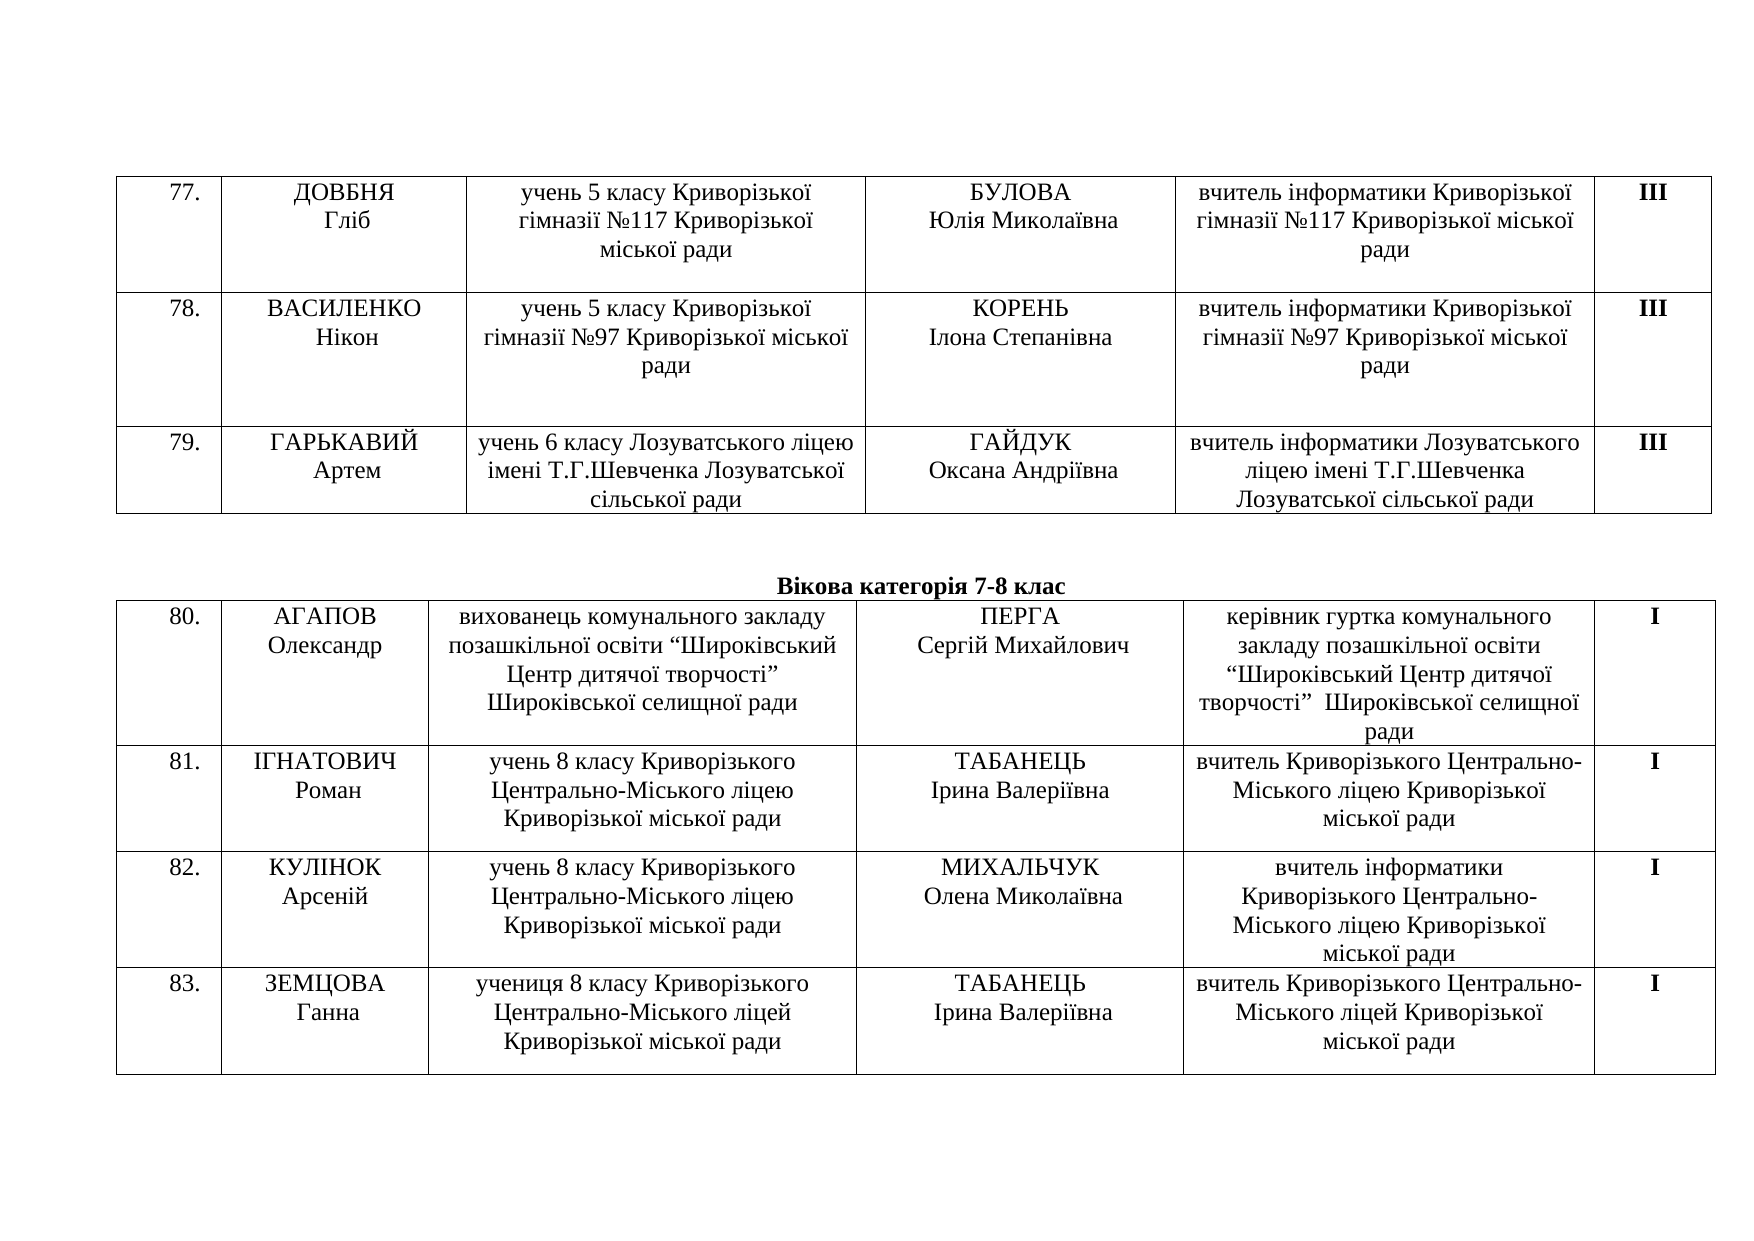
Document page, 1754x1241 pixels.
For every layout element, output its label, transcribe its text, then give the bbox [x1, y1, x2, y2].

table_cell учень 6 класу Лозуватського ліцею імені Т.Г.Шевченка Лозуватської сільської ради [467, 427, 865, 513]
text Вікова категорія 7-8 клас [118, 571, 1724, 600]
table_cell [117, 968, 221, 1073]
table_cell ТАБАНЕЦЬ Ірина Валеріївна [857, 968, 1183, 1073]
table_header ПЕРГА Сергій Михайлович [857, 601, 1183, 745]
table_cell вчитель інформатики Криворізького Центрально-Міського ліцею Криворізької міської ради [1184, 852, 1594, 967]
table_header вихованець комунального закладу позашкільної освіти “Широківський Центр дитячої творчості” Широківської селищної ради [429, 601, 856, 745]
table_cell ВАСИЛЕНКО Нікон [222, 293, 466, 426]
table_header АГАПОВ Олександр [222, 601, 428, 745]
table_cell ЗЕМЦОВА Ганна [222, 968, 428, 1073]
table_cell учень 8 класу Криворізького Центрально-Міського ліцею Криворізької міської ради [429, 852, 856, 967]
table_cell [117, 427, 221, 513]
table_cell учениця 8 класу Криворізького Центрально-Міського ліцей Криворізької міської ради [429, 968, 856, 1073]
table_cell КОРЕНЬ Ілона Степанівна [866, 293, 1175, 426]
table_cell вчитель інформатики Криворізької гімназії №97 Криворізької міської ради [1176, 293, 1594, 426]
table_cell вчитель Криворізького Центрально-Міського ліцею Криворізької міської ради [1184, 746, 1594, 851]
table_cell [117, 746, 221, 851]
table_cell вчитель інформатики Криворізької гімназії №117 Криворізької міської ради [1176, 177, 1594, 292]
table_cell учень 5 класу Криворізької гімназії №97 Криворізької міської ради [467, 293, 865, 426]
table_cell [117, 293, 221, 426]
table_header І [1595, 601, 1715, 745]
table_cell ГАРЬКАВИЙ Артем [222, 427, 466, 513]
table_cell ІГНАТОВИЧ Роман [222, 746, 428, 851]
table_cell І [1595, 852, 1715, 967]
table_header керівник гуртка комунального закладу позашкільної освіти “Широківський Центр дитячої творчості” Широківської селищної ради [1184, 601, 1594, 745]
table_cell [117, 177, 221, 292]
table_cell ІІІ [1595, 427, 1711, 513]
table_cell ІІІ [1595, 177, 1711, 292]
table_cell ІІІ [1595, 293, 1711, 426]
table_cell вчитель інформатики Лозуватського ліцею імені Т.Г.Шевченка Лозуватської сільської ради [1176, 427, 1594, 513]
table_cell КУЛІНОК Арсеній [222, 852, 428, 967]
table_cell вчитель Криворізького Центрально-Міського ліцей Криворізької міської ради [1184, 968, 1594, 1073]
table_cell І [1595, 746, 1715, 851]
table_cell ГАЙДУК Оксана Андріївна [866, 427, 1175, 513]
table_cell ДОВБНЯ Гліб [222, 177, 466, 292]
table_cell учень 5 класу Криворізької гімназії №117 Криворізької міської ради [467, 177, 865, 292]
table_cell І [1595, 968, 1715, 1073]
table_header [117, 601, 221, 745]
table_cell БУЛОВА Юлія Миколаївна [866, 177, 1175, 292]
table_cell МИХАЛЬЧУК Олена Миколаївна [857, 852, 1183, 967]
table_cell учень 8 класу Криворізького Центрально-Міського ліцею Криворізької міської ради [429, 746, 856, 851]
table_cell [117, 852, 221, 967]
table_cell ТАБАНЕЦЬ Ірина Валеріївна [857, 746, 1183, 851]
